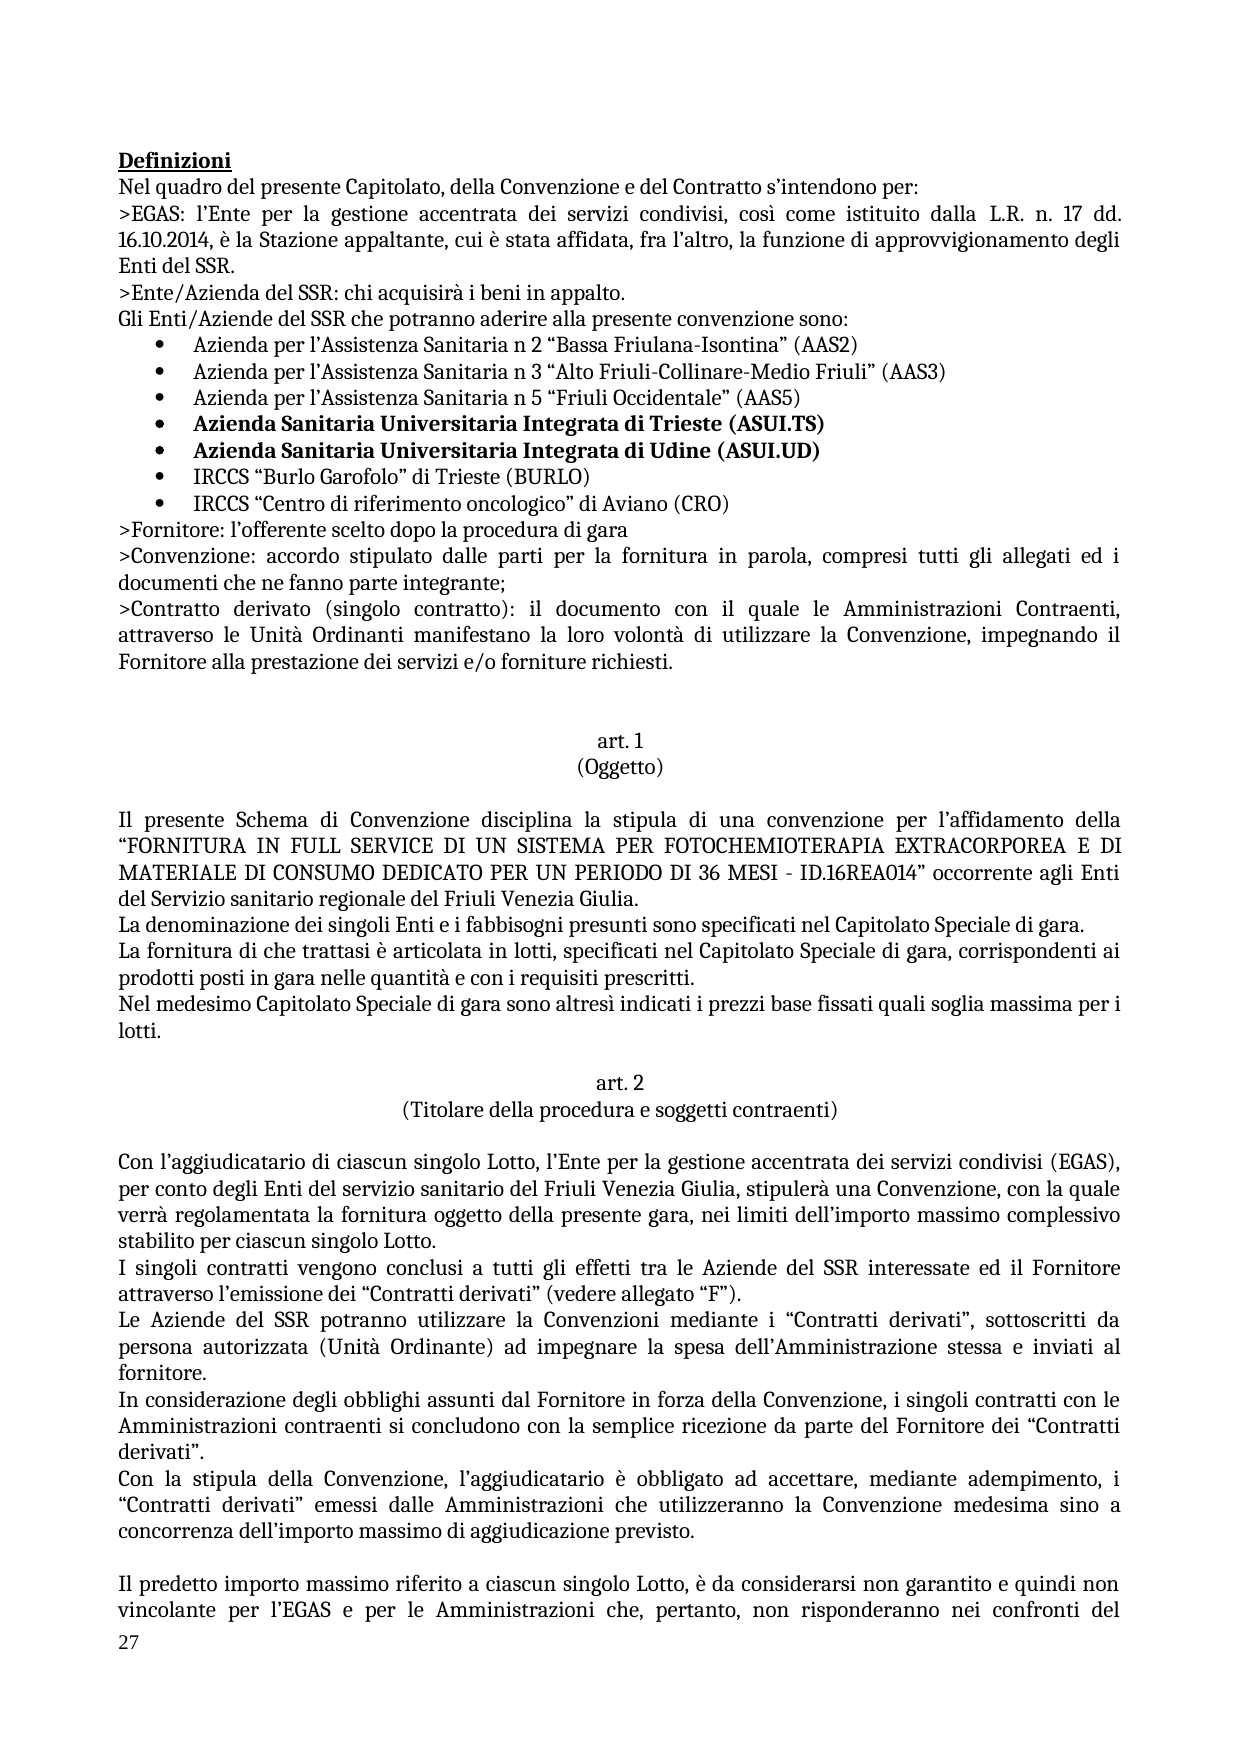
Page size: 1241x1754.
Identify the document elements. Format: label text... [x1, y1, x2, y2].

text Gli Enti/Aziende del SSR che potranno aderire alla presente convenzione sono: [118, 306, 1122, 332]
text (Oggetto) [118, 754, 1122, 780]
text art. 2 [118, 1070, 1122, 1096]
list Azienda per l’Assistenza Sanitaria n 5 “Friuli Occidentale” (AAS5) [156, 385, 1122, 411]
text In considerazione degli obblighi assunti dal Fornitore in forza della Convenzione, i singoli contratti con le Amministrazioni contraenti si concludono con la semplice ricezione da parte del Fornitore dei “Contratti derivati”. [118, 1386, 1122, 1465]
text I singoli contratti vengono conclusi a tutti gli effetti tra le Aziende del SSR interessate ed il Fornitore attraverso l’emissione dei “Contratti derivati” (vedere allegato “F”). [118, 1254, 1122, 1307]
text Nel quadro del presente Capitolato, della Convenzione e del Contratto s’intendono per: [118, 174, 1122, 200]
text >Fornitore: l’offerente scelto dopo la procedura di gara [118, 517, 1122, 543]
list IRCCS “Burlo Garofolo” di Trieste (BURLO) [156, 464, 1122, 490]
list Azienda per l’Assistenza Sanitaria n 3 “Alto Friuli-Collinare-Medio Friuli” (AAS3) [156, 358, 1122, 385]
list Azienda Sanitaria Universitaria Integrata di Udine (ASUI.UD) [156, 438, 1122, 464]
text Con la stipula della Convenzione, l’aggiudicatario è obbligato ad accettare, mediante adempimento, i “Contratti derivati” emessi dalle Amministrazioni che utilizzeranno la Convenzione medesima sino a concorrenza dell’importo massimo di aggiudicazione previsto. [118, 1465, 1122, 1544]
text >Contratto derivato (singolo contratto): il documento con il quale le Amministrazioni Contraenti, attraverso le Unità Ordinanti manifestano la loro volontà di utilizzare la Convenzione, impegnando il Fornitore alla prestazione dei servizi e/o forniture richiesti. [118, 596, 1122, 675]
text >Convenzione: accordo stipulato dalle parti per la fornitura in parola, compresi tutti gli allegati ed i documenti che ne fanno parte integrante; [118, 543, 1122, 596]
text art. 1 [118, 727, 1122, 754]
list IRCCS “Centro di riferimento oncologico” di Aviano (CRO) [156, 490, 1122, 517]
text La denominazione dei singoli Enti e i fabbisogni presunti sono specificati nel Capitolato Speciale di gara. [118, 912, 1122, 938]
text Nel medesimo Capitolato Speciale di gara sono altresì indicati i prezzi base fissati quali soglia massima per i lotti. [118, 991, 1122, 1044]
text Le Aziende del SSR potranno utilizzare la Convenzioni mediante i “Contratti derivati”, sottoscritti da persona autorizzata (Unità Ordinante) ad impegnare la spesa dell’Amministrazione stessa e inviati al fornitore. [118, 1307, 1122, 1386]
text Definizioni [118, 148, 1122, 174]
text La fornitura di che trattasi è articolata in lotti, specificati nel Capitolato Speciale di gara, corrispondenti ai prodotti posti in gara nelle quantità e con i requisiti prescritti. [118, 938, 1122, 991]
text >EGAS: l’Ente per la gestione accentrata dei servizi condivisi, così come istituito dalla L.R. n. 17 dd. 16.10.2014, è la Stazione appaltante, cui è stata affidata, fra l’altro, la funzione di approvvigionamento degli Enti del SSR. [118, 200, 1122, 279]
list Azienda Sanitaria Universitaria Integrata di Trieste (ASUI.TS) [156, 411, 1122, 438]
text Il presente Schema di Convenzione disciplina la stipula di una convenzione per l’affidamento della “FORNITURA IN FULL SERVICE DI UN SISTEMA PER FOTOCHEMIOTERAPIA EXTRACORPOREA E DI MATERIALE DI CONSUMO DEDICATO PER UN PERIODO DI 36 MESI - ID.16REA014” occorrente agli Enti del Servizio sanitario regionale del Friuli Venezia Giulia. [118, 807, 1122, 912]
text (Titolare della procedura e soggetti contraenti) [118, 1096, 1122, 1123]
list Azienda per l’Assistenza Sanitaria n 2 “Bassa Friulana-Isontina” (AAS2) [156, 332, 1122, 358]
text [118, 1571, 1122, 1623]
text Con l’aggiudicatario di ciascun singolo Lotto, l’Ente per la gestione accentrata dei servizi condivisi (EGAS), per conto degli Enti del servizio sanitario del Friuli Venezia Giulia, stipulerà una Convenzione, con la quale verrà regolamentata la fornitura oggetto della presente gara, nei limiti dell’importo massimo complessivo stabilito per ciascun singolo Lotto. [118, 1149, 1122, 1254]
text >Ente/Azienda del SSR: chi acquisirà i beni in appalto. [118, 279, 1122, 306]
